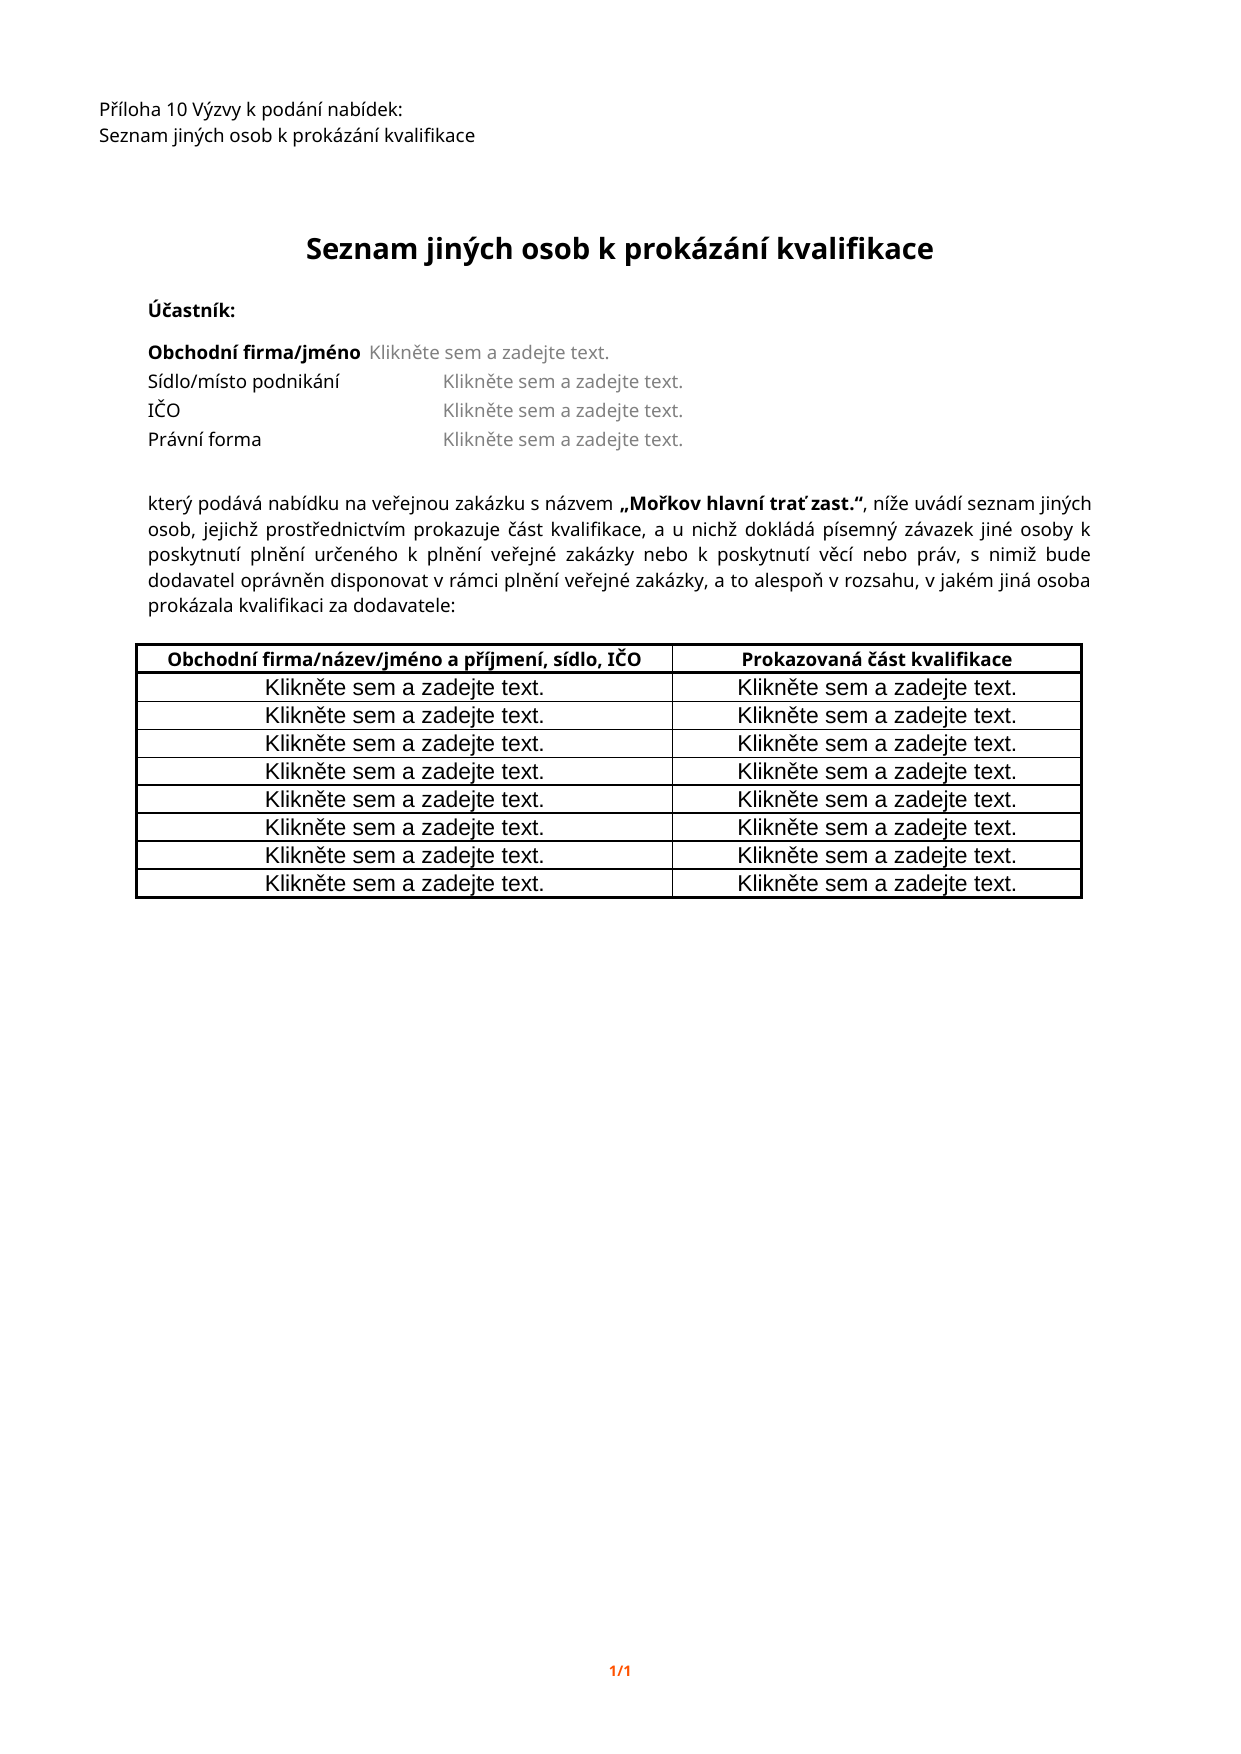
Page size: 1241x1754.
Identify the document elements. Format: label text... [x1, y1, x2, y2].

text IČO [148, 394, 1093, 423]
table_header Prokazovaná část kvalifikace [673, 646, 1080, 671]
text Obchodní firma/jméno [148, 336, 1093, 365]
text Sídlo/místo podnikání [148, 365, 1093, 394]
text Účastník: [148, 293, 1093, 324]
text Právní forma [148, 423, 1093, 452]
title Seznam jiných osob k prokázání kvalifikace [148, 228, 1093, 268]
text který podává nabídku na veřejnou zakázku s názvem „Mořkov hlavní trať zast.“, níže uvádí seznam jiných osob, jejichž prostřednictvím prokazuje část kvalifikace, a u nichž dokládá písemný závazek jiné osoby k poskytnutí plnění určeného k plnění veřejné zakázky nebo k poskytnutí věcí nebo práv, s nimiž bude dodavatel oprávněn disponovat v rámci plnění veřejné zakázky, a to alespoň v rozsahu, v jakém jiná osoba prokázala kvalifikaci za dodavatele: [148, 490, 1093, 618]
table_header Obchodní firma/název/jméno a příjmení, sídlo, IČO [138, 646, 672, 671]
